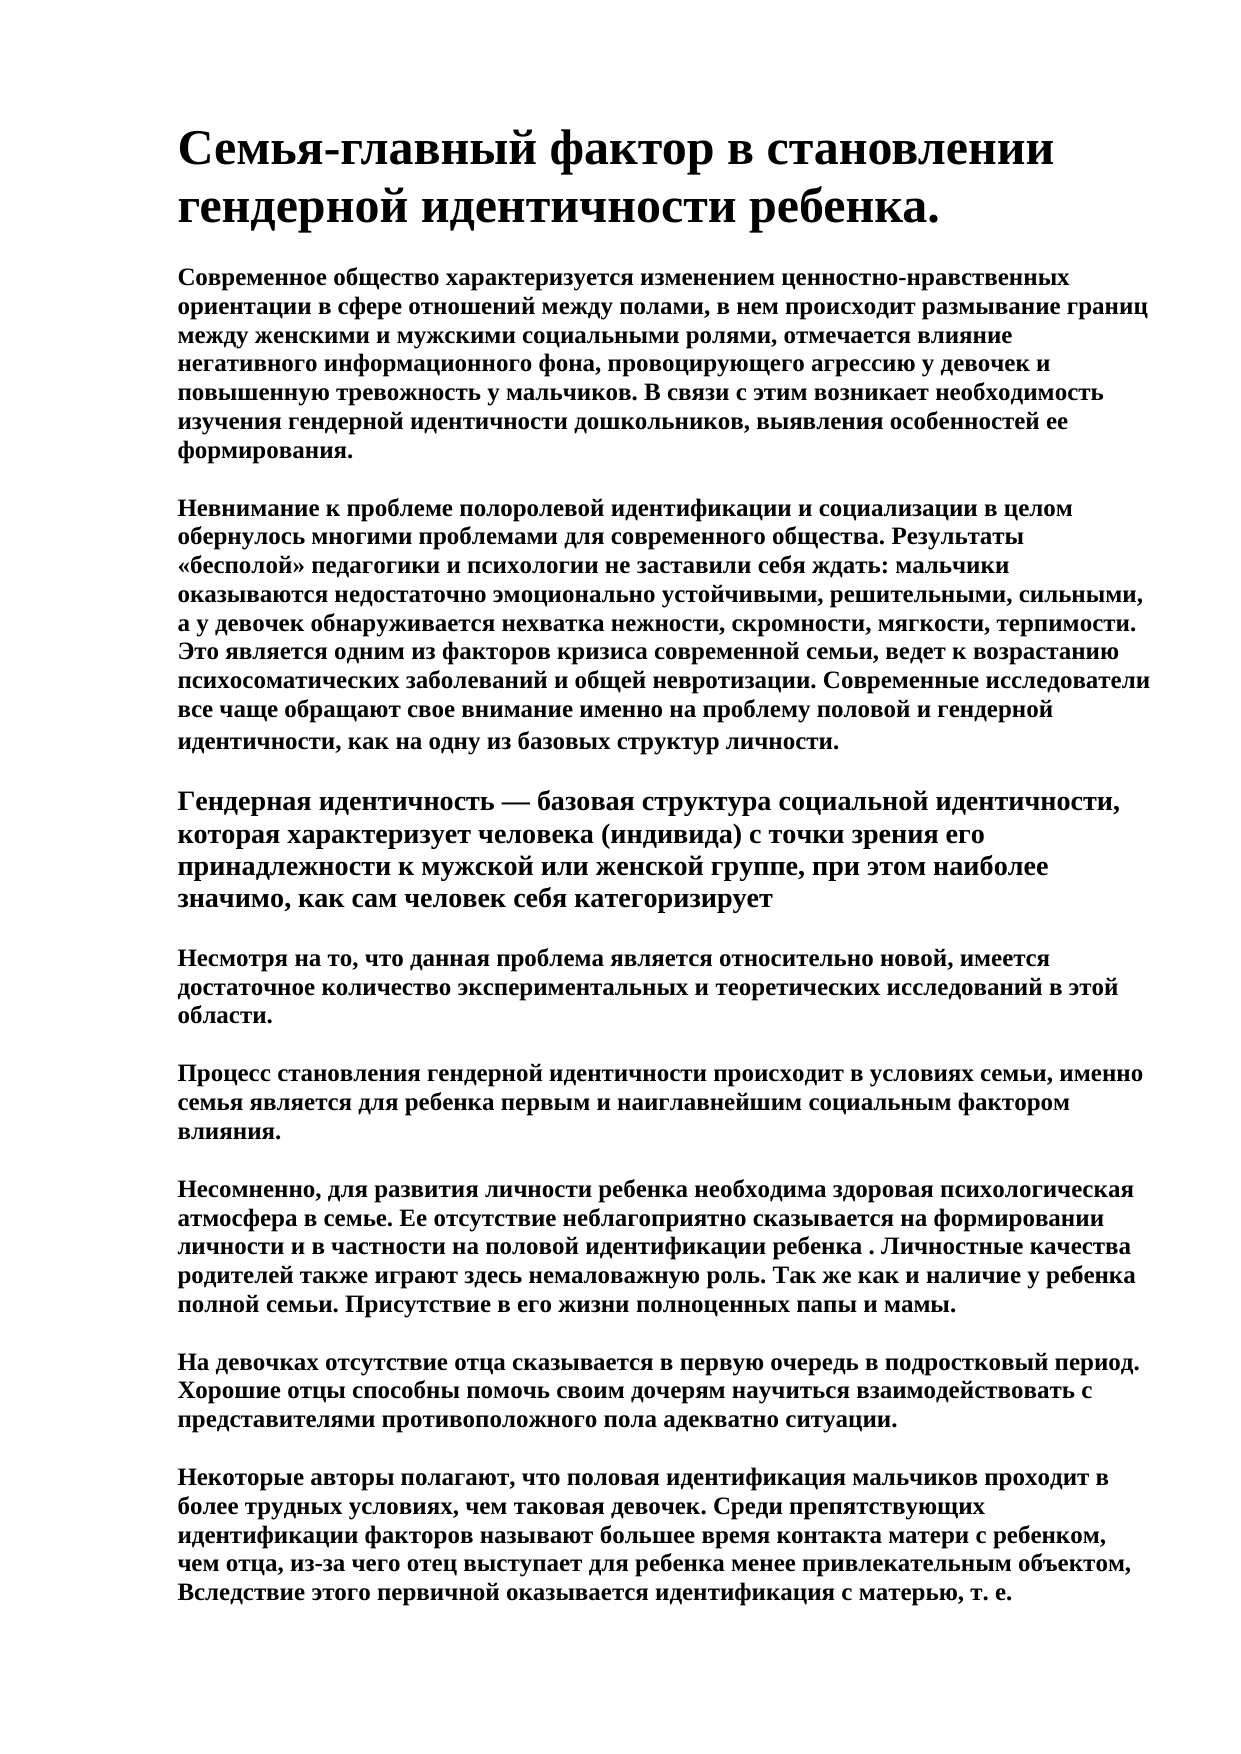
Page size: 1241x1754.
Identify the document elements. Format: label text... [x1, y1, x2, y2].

text Современное общество характеризуется изменением ценностно-нравственных ориентации в сфере отношений между полами, в нем происходит размывание границ между женскими и мужскими социальными ролями, отмечается влияние негативного информационного фона, провоцирующего агрессию у девочек и повышенную тревожность у мальчиков. В связи с этим возникает необходимость изучения гендерной идентичности дошкольников, выявления особенностей ее формирования. [177, 262, 1152, 463]
text Несомненно, для развития личности ребенка необходима здоровая психологическая атмосфера в семье. Ее отсутствие неблагоприятно сказывается на формировании личности и в частности на половой идентификации ребенка . Личностные качества родителей также играют здесь немаловажную роль. Так же как и наличие у ребенка полной семьи. Присутствие в его жизни полноценных папы и мамы. [177, 1174, 1152, 1318]
text Гендерная идентичность — базовая структура социальной идентичности, которая характеризует человека (индивида) с точки зрения его принадлежности к мужской или женской группе, при этом наиболее значимо, как сам человек себя категоризирует [177, 784, 1152, 914]
text Процесс становления гендерной идентичности происходит в условиях семьи, именно семья является для ребенка первым и наиглавнейшим социальным фактором влияния. [177, 1058, 1152, 1145]
text Несмотря на то, что данная проблема является относительно новой, имеется достаточное количество экспериментальных и теоретических исследований в этой области. [177, 943, 1152, 1029]
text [177, 1462, 1152, 1606]
text На девочках отсутствие отца сказывается в первую очередь в подростковый период. Хорошие отцы способны помочь своим дочерям научиться взаимодействовать с представителями противоположного пола адекватно ситуации. [177, 1347, 1152, 1433]
text Семья-главный фактор в становлении гендерной идентичности ребенка. [177, 118, 1152, 233]
text Невнимание к проблеме полоролевой идентификации и социализации в целом обернулось многими проблемами для современного общества. Результаты «бесполой» педагогики и психологии не заставили себя ждать: мальчики оказываются недостаточно эмоционально устойчивыми, решительными, сильными, а у девочек обнаруживается нехватка нежности, скромности, мягкости, терпимости. Это является одним из факторов кризиса современной семьи, ведет к возрастанию психосоматических заболеваний и общей невротизации. Современные исследователи все чаще обращают свое внимание именно на проблему половой и гендерной идентичности, как на одну из базовых структур личности. [177, 493, 1152, 755]
